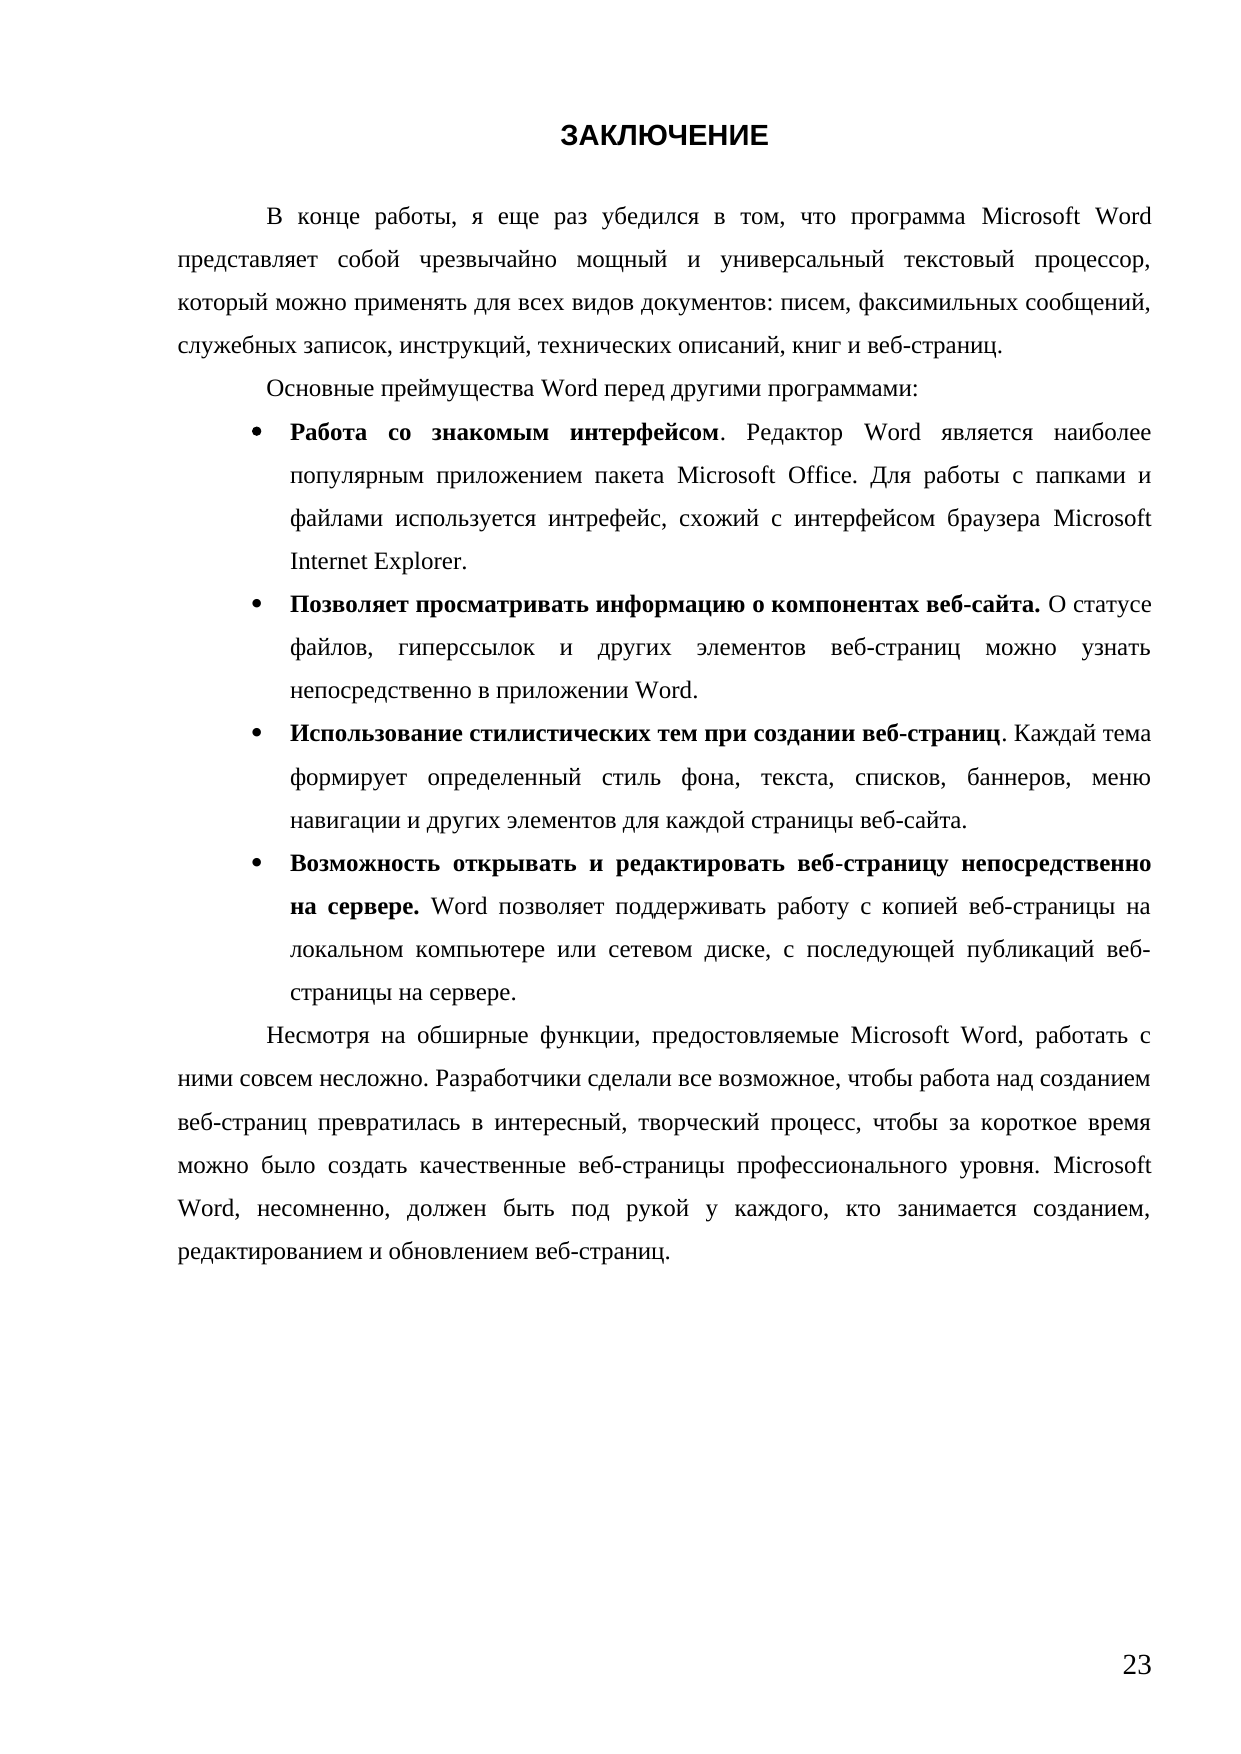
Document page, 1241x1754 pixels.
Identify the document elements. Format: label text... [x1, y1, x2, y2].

text Несмотря на обширные функции, предостовляемые Microsoft Word, работать с ними совсем несложно. Разработчики сделали все возможное, чтобы работа над созданием веб-страниц превратилась в интересный, творческий процесс, чтобы за короткое время можно было создать качественные веб-страницы профессионального уровня. Microsoft Word, несомненно, должен быть под рукой у каждого, кто занимается созданием, редактированием и обновлением веб-страниц. [177, 1020, 1152, 1265]
text Основные преймущества Word перед другими программами: [177, 373, 1152, 402]
subtitle ЗАКЛЮЧЕНИЕ [177, 118, 1152, 152]
list Работа со знакомым интерфейсом. Редактор Word является наиболее популярным приложением пакета Microsoft Office. Для работы с папками и файлами используется интрефейс, схожий с интерфейсом браузера Microsoft Internet Explorer. [252, 417, 1152, 575]
list Возможность открывать и редактировать веб-страницу непосредственно на сервере. Word позволяет поддерживать работу с копией веб-страницы на локальном компьютере или сетевом диске, с последующей публикаций веб-страницы на сервере. [252, 848, 1152, 1006]
text В конце работы, я еще раз убедился в том, что программа Microsoft Word представляет собой чрезвычайно мощный и универсальный текстовый процессор, который можно применять для всех видов документов: писем, факсимильных сообщений, служебных записок, инструкций, технических описаний, книг и веб-страниц. [177, 201, 1152, 359]
list Позволяет просматривать информацию о компонентах веб-сайта. О статусе файлов, гиперссылок и других элементов веб-страниц можно узнать непосредственно в приложении Word. [252, 589, 1152, 704]
list Использование стилистических тем при создании веб-страниц. Каждай тема формирует определенный стиль фона, текста, списков, баннеров, меню навигации и других элементов для каждой страницы веб-сайта. [252, 718, 1152, 833]
